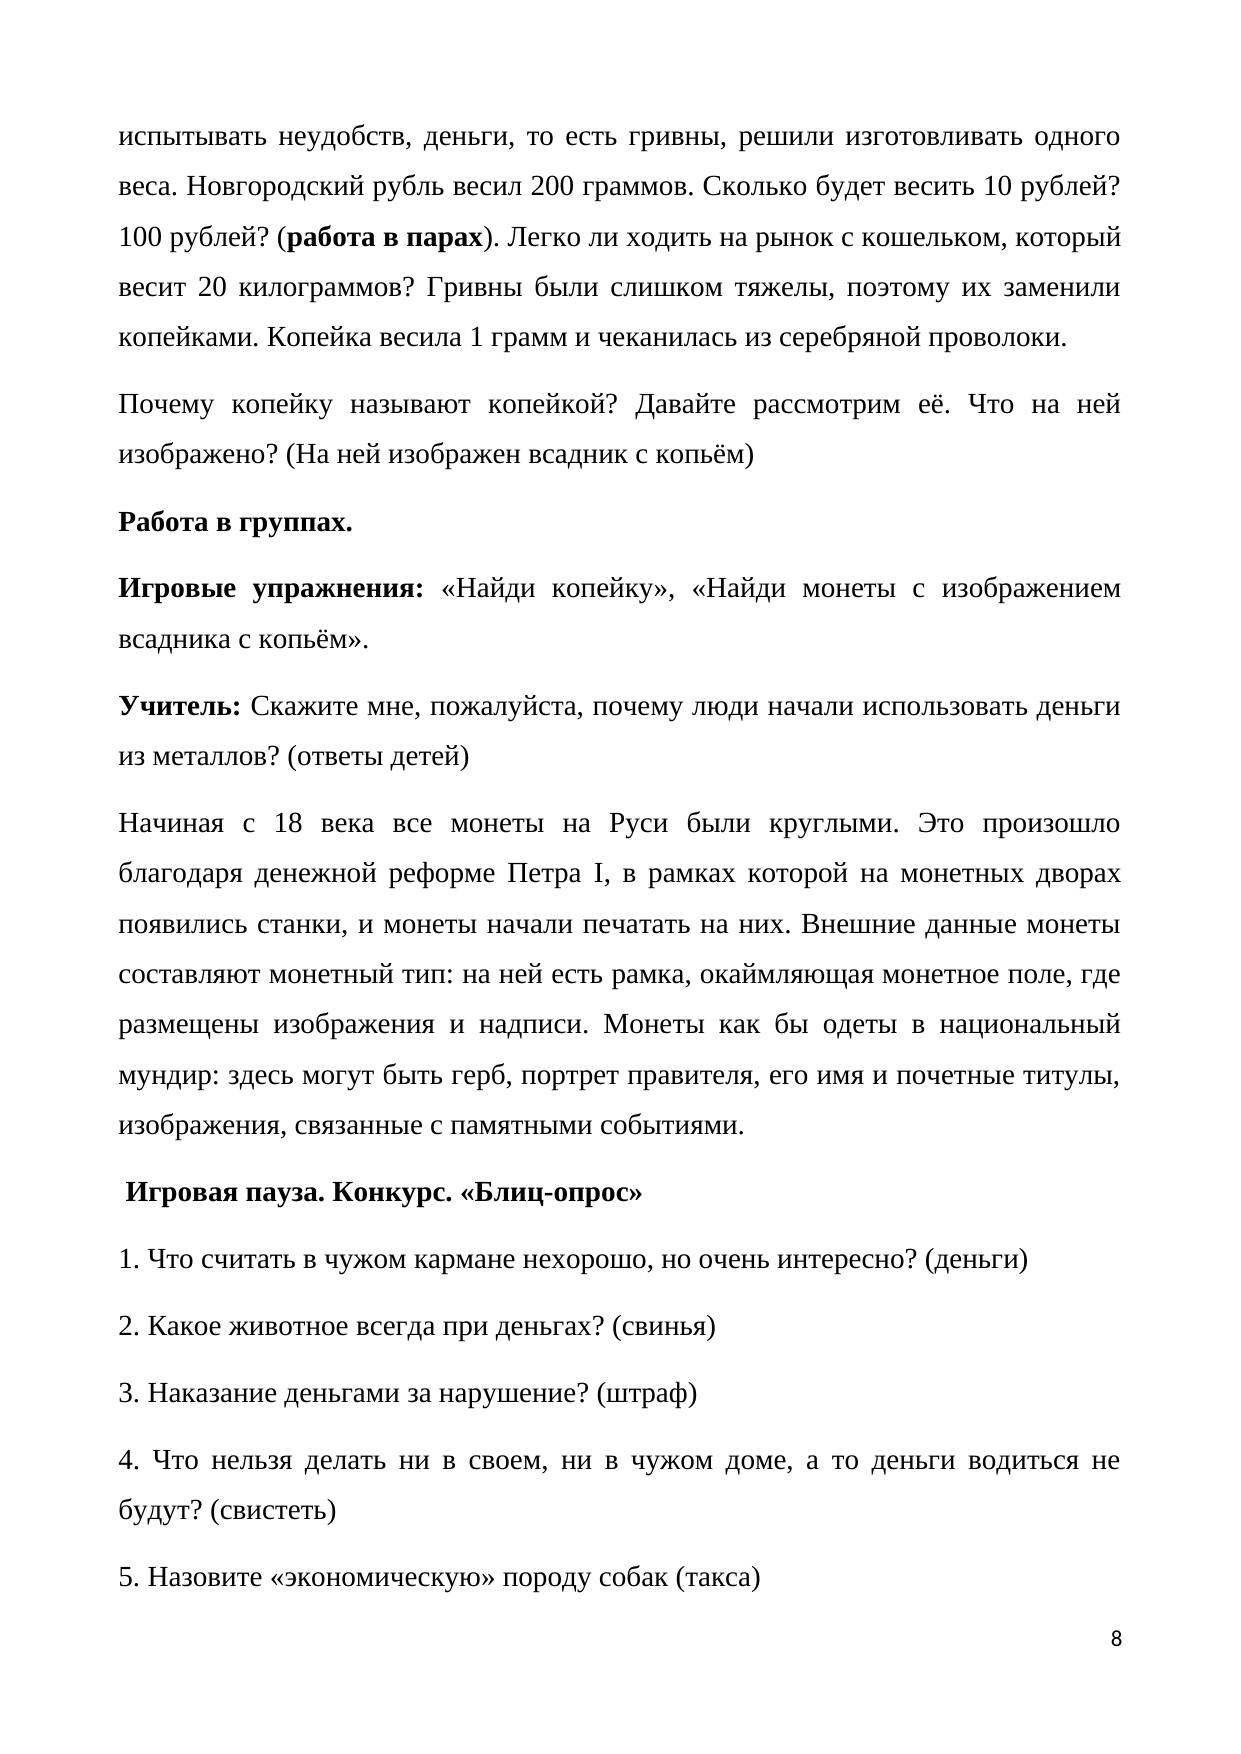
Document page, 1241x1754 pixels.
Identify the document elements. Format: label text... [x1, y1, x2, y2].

text Учитель: Скажите мне, пожалуйста, почему люди начали использовать деньги из металлов? (ответы детей) [118, 688, 1122, 772]
text 1. Что считать в чужом кармане нехорошо, но очень интересно? (деньги) [118, 1241, 1122, 1274]
text Игровая пауза. Конкурс. «Блиц-опрос» [118, 1174, 1122, 1208]
text 4. Что нельзя делать ни в своем, ни в чужом доме, а то деньги водиться не будут? (свистеть) [118, 1442, 1122, 1526]
text 2. Какое животное всегда при деньгах? (свинья) [118, 1308, 1122, 1342]
text 5. Назовите «экономическую» породу собак (такса) [118, 1559, 1122, 1593]
text 3. Наказание деньгами за нарушение? (штраф) [118, 1375, 1122, 1408]
text Почему копейку называют копейкой? Давайте рассмотрим её. Что на ней изображено? (На ней изображен всадник с копьём) [118, 386, 1122, 470]
text Игровые упражнения: «Найди копейку», «Найди монеты с изображением всадника с копьём». [118, 571, 1122, 654]
text Работа в группах. [118, 504, 1122, 537]
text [118, 118, 1122, 353]
text Начиная с 18 века все монеты на Руси были круглыми. Это произошло благодаря денежной реформе Петра I, в рамках которой на монетных дворах появились станки, и монеты начали печатать на них. Внешние данные монеты составляют монетный тип: на ней есть рамка, окаймляющая монетное поле, где размещены изображения и надписи. Монеты как бы одеты в национальный мундир: здесь могут быть герб, портрет правителя, его имя и почетные титулы, изображения, связанные с памятными событиями. [118, 805, 1122, 1141]
